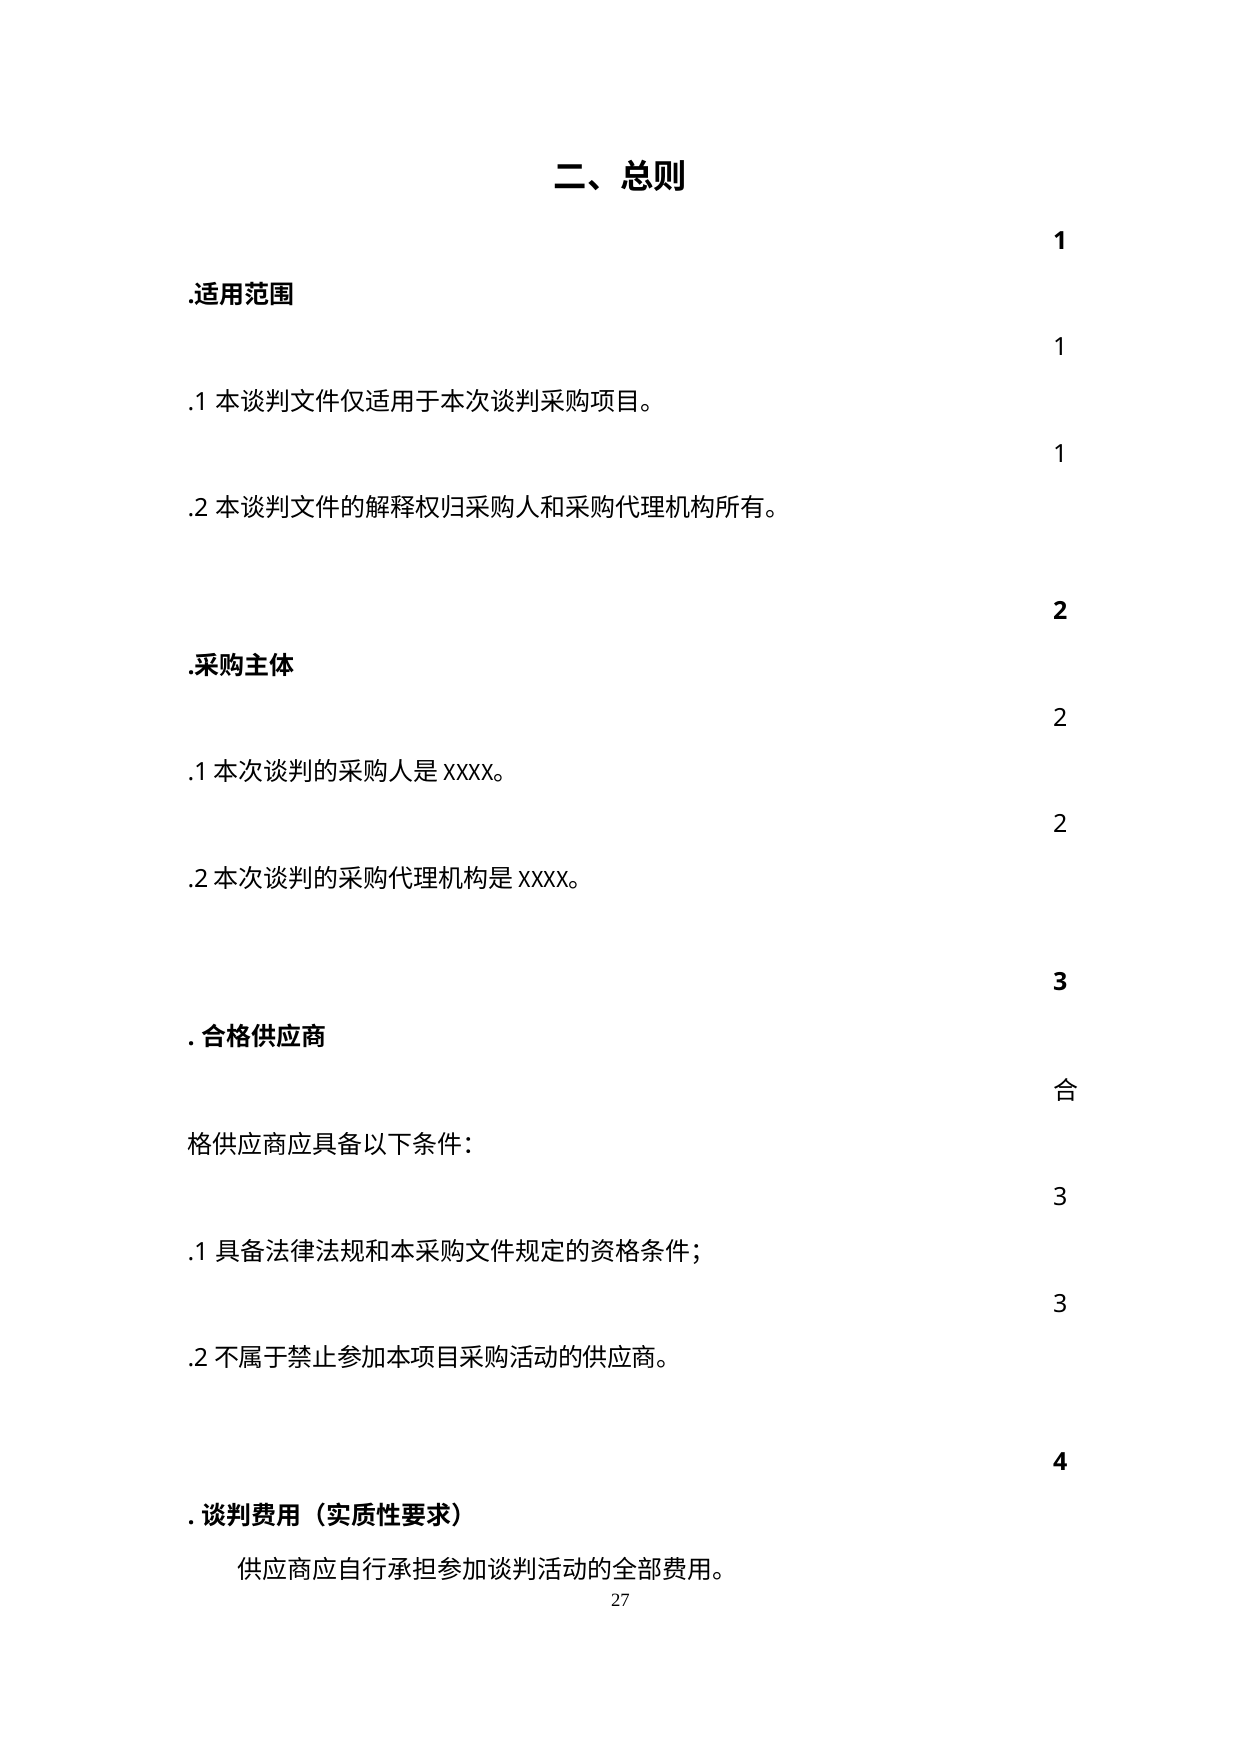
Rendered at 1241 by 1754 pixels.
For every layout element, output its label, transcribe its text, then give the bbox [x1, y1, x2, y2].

text 供应商应自行承担参加谈判活动的全部费用。 [187, 1550, 1053, 1586]
text 2.2本次谈判的采购代理机构是XXXX。 [187, 806, 1053, 894]
text 3.2 不属于禁止参加本项目采购活动的供应商。 [187, 1286, 1053, 1374]
subtitle 4. 谈判费用（实质性要求） [187, 1443, 1053, 1532]
text 合格供应商应具备以下条件： [187, 1070, 1053, 1161]
subtitle 3. 合格供应商 [187, 964, 1053, 1052]
subtitle 1.适用范围 [187, 222, 1053, 311]
text 2.1本次谈判的采购人是XXXX。 [187, 699, 1053, 788]
subtitle 2.采购主体 [187, 593, 1053, 681]
text 1.2 本谈判文件的解释权归采购人和采购代理机构所有。 [187, 435, 1053, 524]
subtitle 二、总则 [187, 150, 1053, 198]
text 3.1 具备法律法规和本采购文件规定的资格条件； [187, 1179, 1053, 1267]
text 1.1 本谈判文件仅适用于本次谈判采购项目。 [187, 329, 1053, 417]
